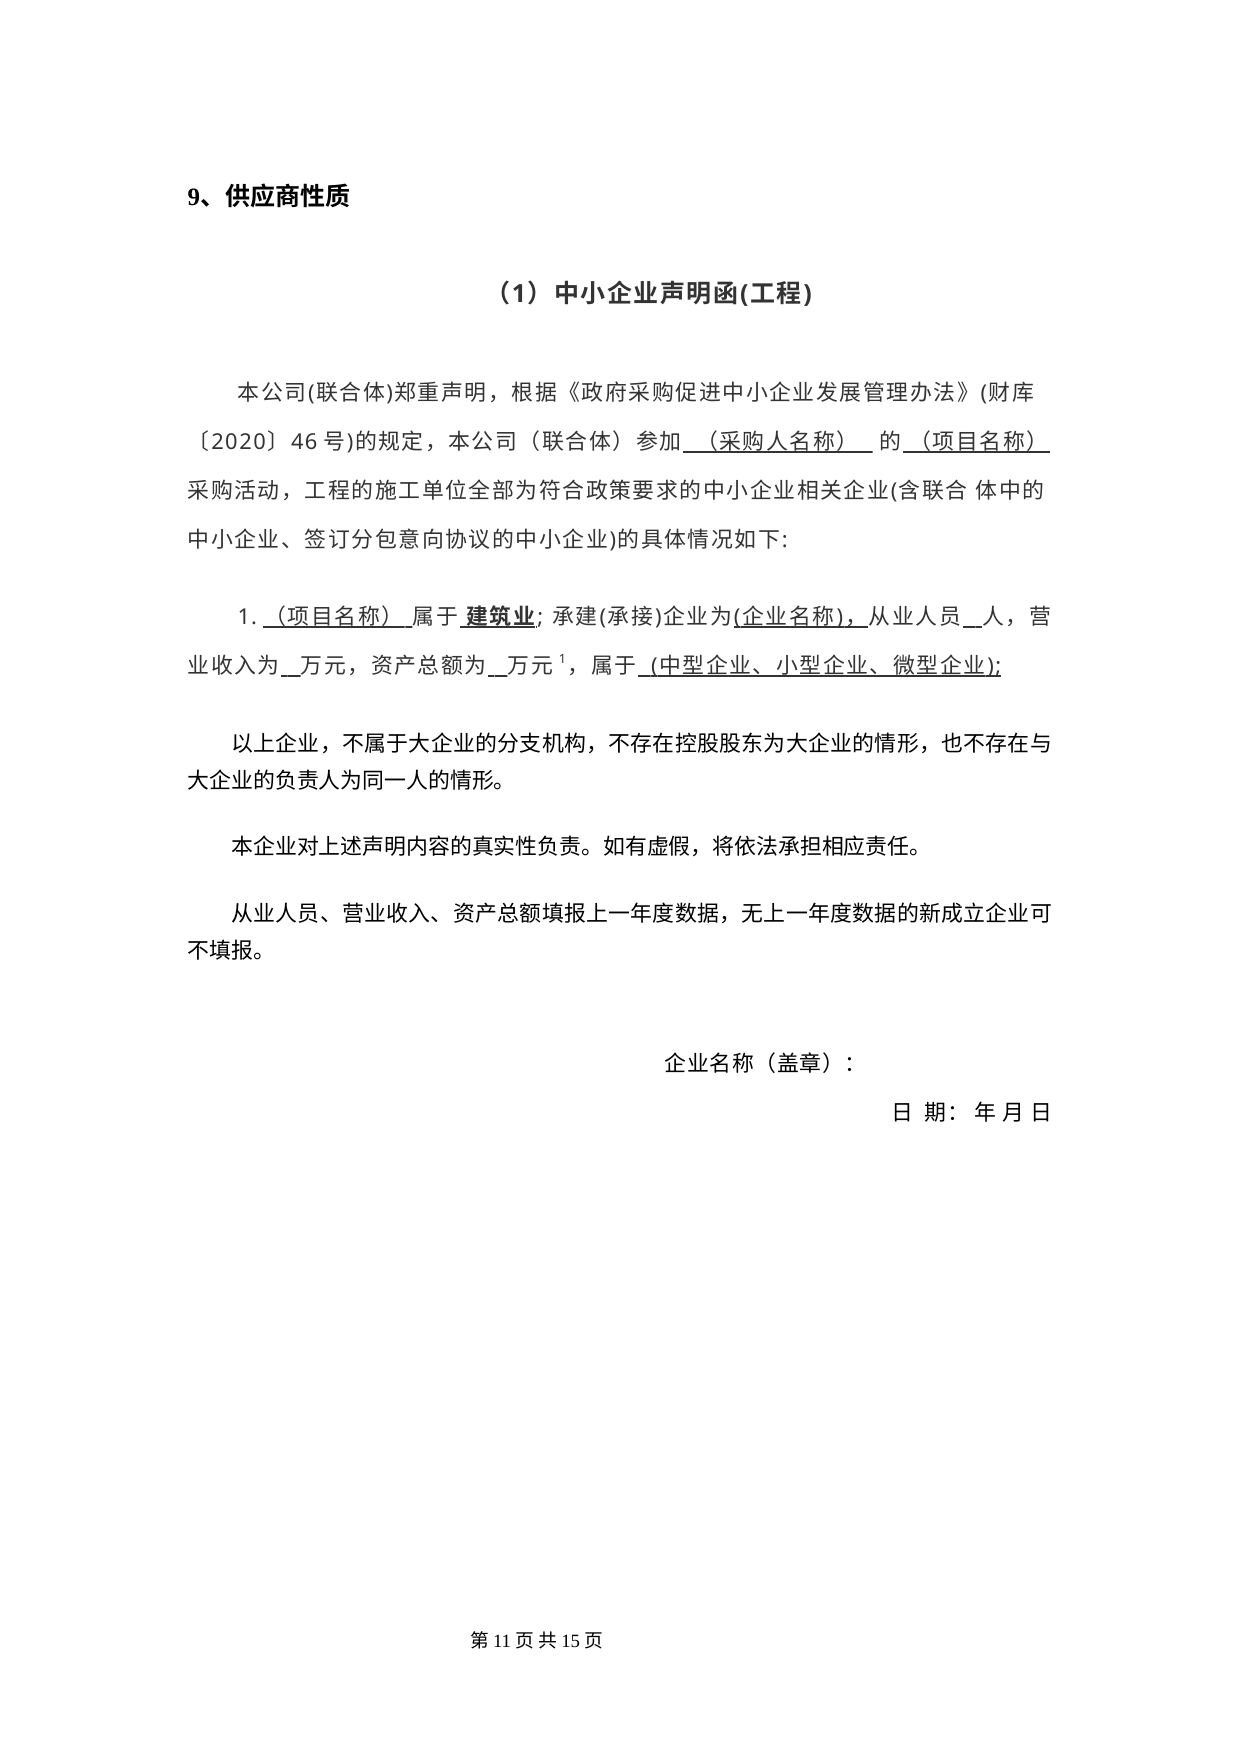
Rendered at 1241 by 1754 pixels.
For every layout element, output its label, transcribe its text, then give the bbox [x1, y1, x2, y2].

list 企业名称（盖章）： [187, 1046, 1053, 1079]
text 9、供应商性质 [187, 162, 1053, 227]
text 从业人员、营业收入、资产总额填报上一年度数据，无上一年度数据的新成立企业可不填报。 [187, 895, 1053, 965]
text 以上企业，不属于大企业的分支机构，不存在控股股东为大企业的情形，也不存在与大企业的负责人为同一人的情形。 [187, 725, 1053, 795]
list 日 期： 年 月 日 [187, 1094, 1053, 1127]
text 本公司(联合体)郑重声明，根据《政府采购促进中小企业发展管理办法》(财库〔2020〕46号)的规定，本公司（联合体）参加 （采购人名称） 的 （项目名称） 采购活动，工程的施工单位全部为符合政策要求的中小企业相关企业(含联合 体中的中小企业、签订分包意向协议的中小企业)的具体情况如下: [187, 375, 1053, 554]
list （项目名称） 属于 建筑业; 承建(承接)企业为(企业名称)，从业人员 人，营业收入为 万元，资产总额为 万元1，属于 (中型企业、小型企业、微型企业); [187, 599, 1053, 680]
text （1）中小企业声明函(工程) [187, 259, 1053, 324]
text 本企业对上述声明内容的真实性负责。如有虚假，将依法承担相应责任。 [187, 829, 1053, 861]
